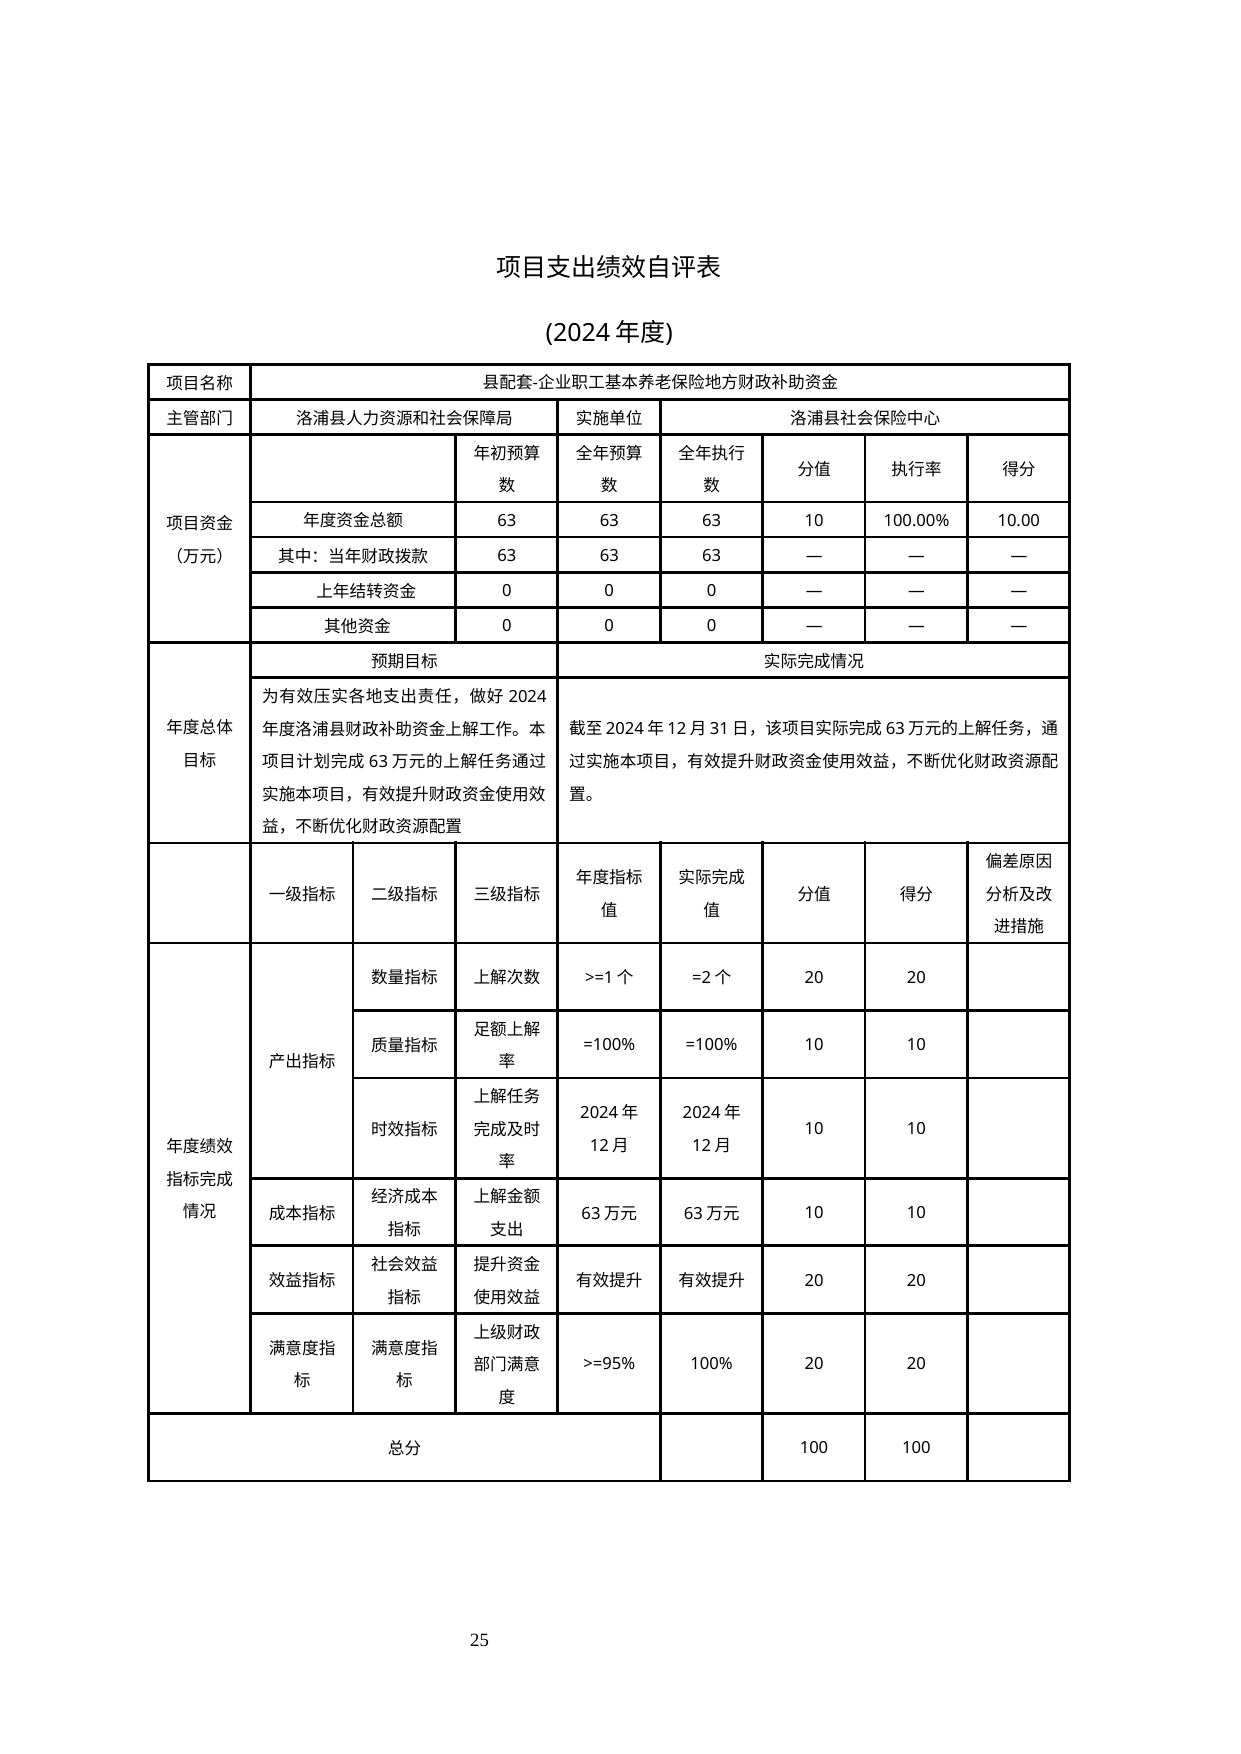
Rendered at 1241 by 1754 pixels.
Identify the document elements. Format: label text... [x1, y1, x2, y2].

table_cell 一级指标 [252, 844, 352, 941]
table_cell — [969, 574, 1068, 606]
table_cell 提升资金使用效益 [457, 1247, 556, 1312]
table_cell 0 [559, 609, 659, 641]
table_cell 10.00 [969, 503, 1068, 536]
table_cell 年度总体目标 [150, 644, 249, 841]
table_cell 20 [764, 944, 864, 1009]
table_cell 主管部门 [150, 401, 249, 433]
table_cell 有效提升 [662, 1247, 761, 1312]
table_cell 63 [662, 503, 761, 536]
table_cell 20 [764, 1315, 864, 1412]
table_cell 社会效益指标 [354, 1247, 454, 1312]
table_cell 效益指标 [252, 1247, 352, 1312]
table_cell 上解次数 [457, 944, 556, 1009]
table_cell 0 [662, 609, 761, 641]
table_cell 20 [866, 1247, 966, 1312]
table_cell 上级财政部门满意度 [457, 1315, 556, 1412]
table_cell — [866, 538, 966, 571]
table_cell [662, 1415, 761, 1480]
table_cell 县配套-企业职工基本养老保险地方财政补助资金 [252, 366, 1068, 398]
table_cell 10 [866, 1079, 966, 1177]
table_cell 经济成本指标 [354, 1180, 454, 1244]
table_cell 洛浦县社会保险中心 [662, 401, 1068, 433]
table_cell 10 [764, 1079, 864, 1177]
table_cell — [866, 609, 966, 641]
table_cell 全年预算数 [559, 436, 659, 501]
table_cell 总分 [150, 1415, 659, 1480]
table_cell >=1个 [559, 944, 659, 1009]
table_cell 63万元 [559, 1180, 659, 1244]
table_cell 满意度指标 [252, 1315, 352, 1412]
table_cell [969, 1247, 1068, 1312]
table_cell 得分 [866, 844, 966, 941]
table_cell 预期目标 [252, 644, 556, 676]
table_cell 实际完成值 [662, 844, 761, 941]
table_cell 其他资金 [252, 609, 454, 641]
table_cell 数量指标 [354, 944, 454, 1009]
table_cell 时效指标 [354, 1079, 454, 1177]
table_cell 100 [866, 1415, 966, 1480]
table_cell 为有效压实各地支出责任，做好2024年度洛浦县财政补助资金上解工作。本项目计划完成63万元的上解任务通过实施本项目，有效提升财政资金使用效益，不断优化财政资源配置 [252, 679, 556, 841]
table_cell 10 [866, 1012, 966, 1077]
table_cell 100.00% [866, 503, 966, 536]
table_cell 项目资金 （万元） [150, 436, 249, 641]
table_cell 有效提升 [559, 1247, 659, 1312]
table_cell 偏差原因分析及改进措施 [969, 844, 1068, 941]
table_cell 63万元 [662, 1180, 761, 1244]
table_cell 10 [764, 1180, 864, 1244]
table_cell [969, 1012, 1068, 1077]
table_cell [969, 1180, 1068, 1244]
table_cell 上解金额支出 [457, 1180, 556, 1244]
table_cell (2024年度) [148, 298, 1070, 363]
table_cell 年度绩效指标完成情况 [150, 944, 249, 1412]
table_cell [150, 844, 249, 941]
table_cell 成本指标 [252, 1180, 352, 1244]
table_cell — [764, 609, 864, 641]
table_cell 2024年12月 [662, 1079, 761, 1177]
table_cell 年初预算数 [457, 436, 556, 501]
table_cell 洛浦县人力资源和社会保障局 [252, 401, 556, 433]
table_cell =2个 [662, 944, 761, 1009]
table_cell [969, 1315, 1068, 1412]
table_cell =100% [559, 1012, 659, 1077]
table_cell [969, 1079, 1068, 1177]
table_cell 10 [866, 1180, 966, 1244]
table_cell [969, 1415, 1068, 1480]
table_cell — [866, 574, 966, 606]
table_cell 20 [866, 944, 966, 1009]
table_cell 三级指标 [457, 844, 556, 941]
table_cell [252, 436, 454, 501]
table_cell 0 [457, 574, 556, 606]
table_cell 二级指标 [354, 844, 454, 941]
table_cell 实际完成情况 [559, 644, 1068, 676]
table_cell 0 [457, 609, 556, 641]
table_cell 63 [559, 503, 659, 536]
table_cell 63 [457, 503, 556, 536]
table_cell 质量指标 [354, 1012, 454, 1077]
table_cell 20 [866, 1315, 966, 1412]
table_cell 满意度指标 [354, 1315, 454, 1412]
table_cell =100% [662, 1012, 761, 1077]
table_cell — [764, 538, 864, 571]
table_cell 截至2024年12月31日，该项目实际完成63万元的上解任务，通过实施本项目，有效提升财政资金使用效益，不断优化财政资源配置。 [559, 679, 1068, 841]
table_cell 上年结转资金 [252, 574, 454, 606]
table_cell 0 [662, 574, 761, 606]
table_cell — [969, 609, 1068, 641]
table_cell 实施单位 [559, 401, 659, 433]
table_cell 项目名称 [150, 366, 249, 398]
table_cell 2024年12月 [559, 1079, 659, 1177]
table_cell 63 [559, 538, 659, 571]
table_cell 足额上解率 [457, 1012, 556, 1077]
table_cell 0 [559, 574, 659, 606]
table_cell 全年执行数 [662, 436, 761, 501]
table_cell 100% [662, 1315, 761, 1412]
table_cell 63 [662, 538, 761, 571]
table_cell 上解任务完成及时率 [457, 1079, 556, 1177]
table_cell [969, 944, 1068, 1009]
table_cell 10 [764, 503, 864, 536]
table_cell 得分 [969, 436, 1068, 501]
table_cell 年度指标值 [559, 844, 659, 941]
table_cell >=95% [559, 1315, 659, 1412]
table_cell 分值 [764, 844, 864, 941]
table_cell — [764, 574, 864, 606]
table_cell 10 [764, 1012, 864, 1077]
table_cell 分值 [764, 436, 864, 501]
table_cell — [969, 538, 1068, 571]
table_cell 其中：当年财政拨款 [252, 538, 454, 571]
table_cell 20 [764, 1247, 864, 1312]
table_cell 100 [764, 1415, 864, 1480]
table_cell 63 [457, 538, 556, 571]
table_cell 执行率 [866, 436, 966, 501]
table_cell 产出指标 [252, 944, 352, 1177]
table_header 项目支出绩效自评表 [148, 233, 1070, 298]
table_cell 年度资金总额 [252, 503, 454, 536]
